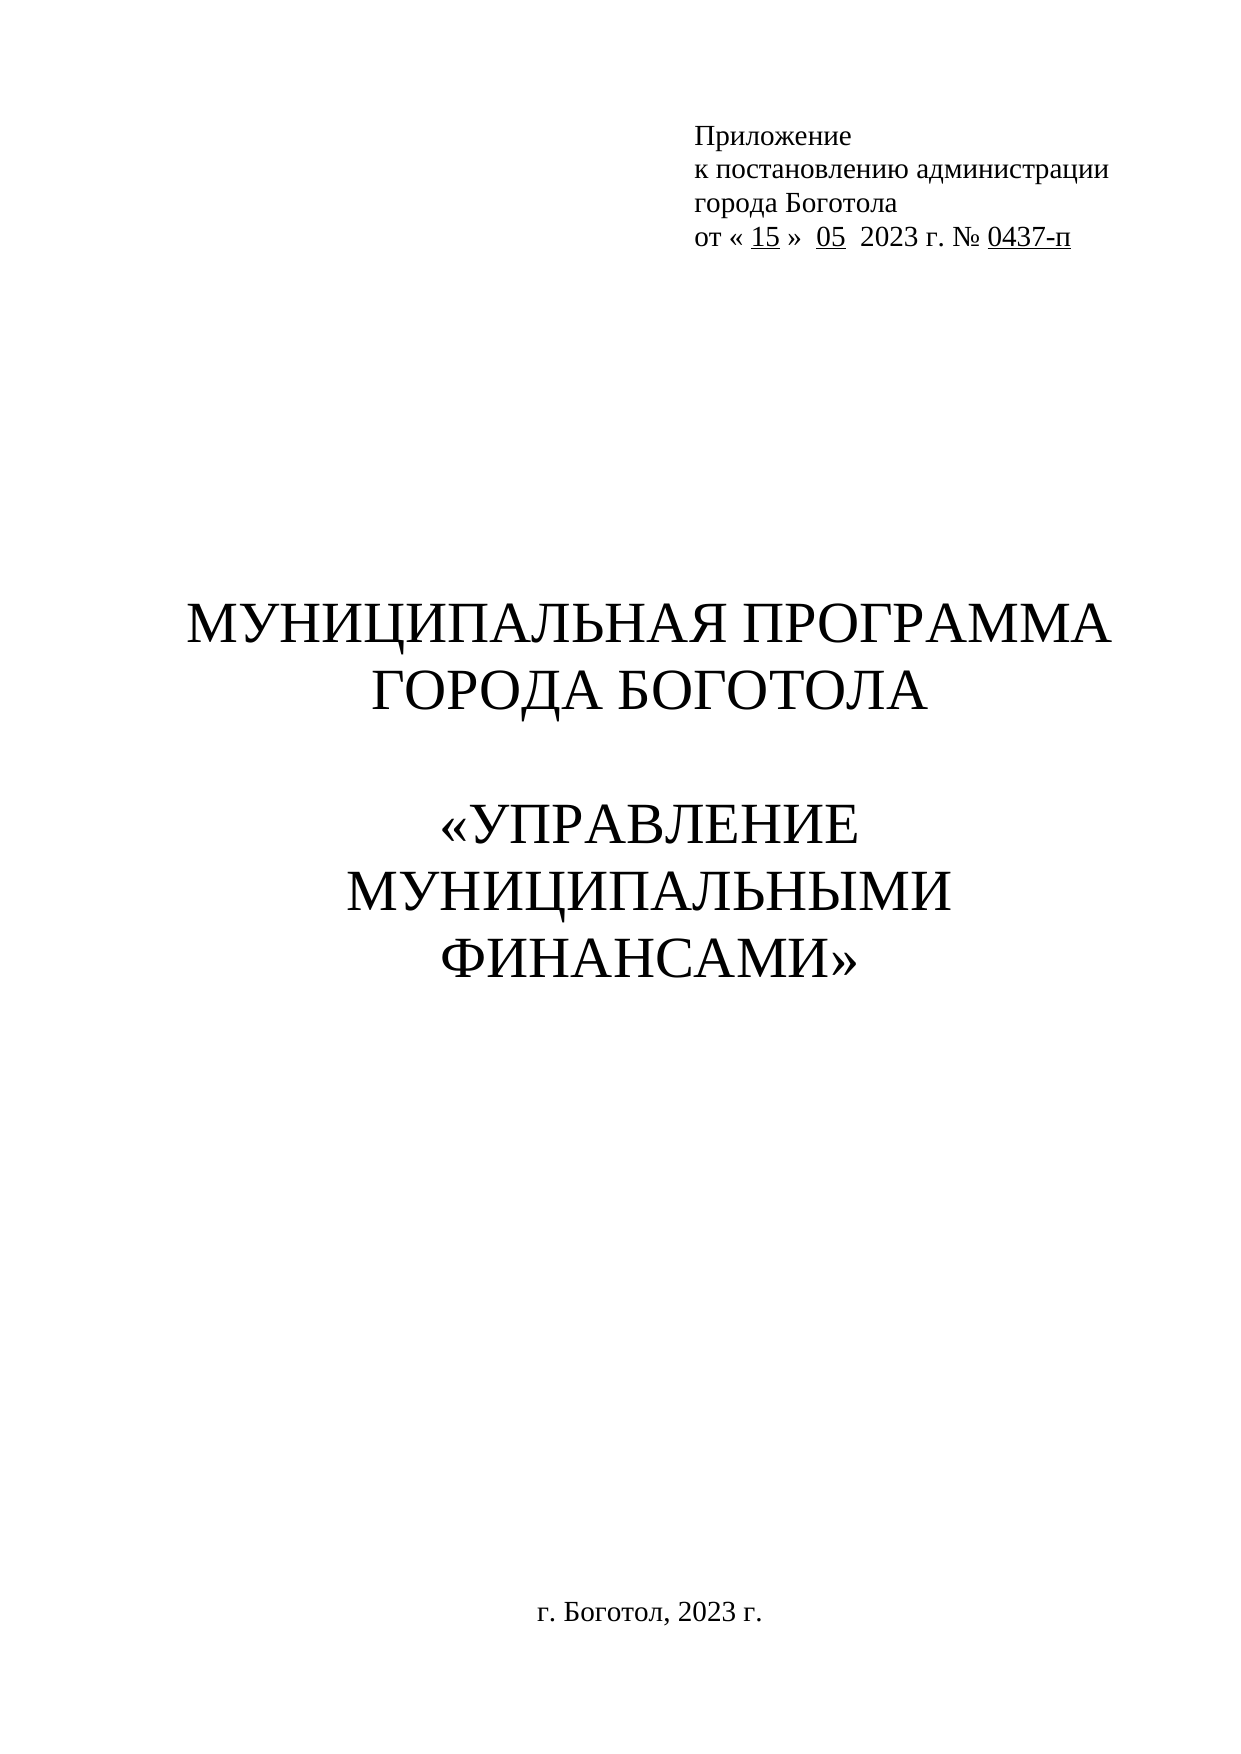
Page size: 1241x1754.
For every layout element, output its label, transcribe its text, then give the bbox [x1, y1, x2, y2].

text города Боготола [177, 185, 1122, 219]
text к постановлению администрации [177, 152, 1122, 185]
text «УПРАВЛЕНИЕ МУНИЦИПАЛЬНЫМИ ФИНАНСАМИ» [177, 789, 1122, 990]
text Приложение [177, 118, 1122, 152]
text МУНИЦИПАЛЬНАЯ ПРОГРАММА ГОРОДА БОГОТОЛА [177, 588, 1122, 722]
text от « 15 » 05 2023 г. № 0437-п [177, 219, 1122, 252]
text г. Боготол, 2023 г. [177, 1594, 1122, 1627]
